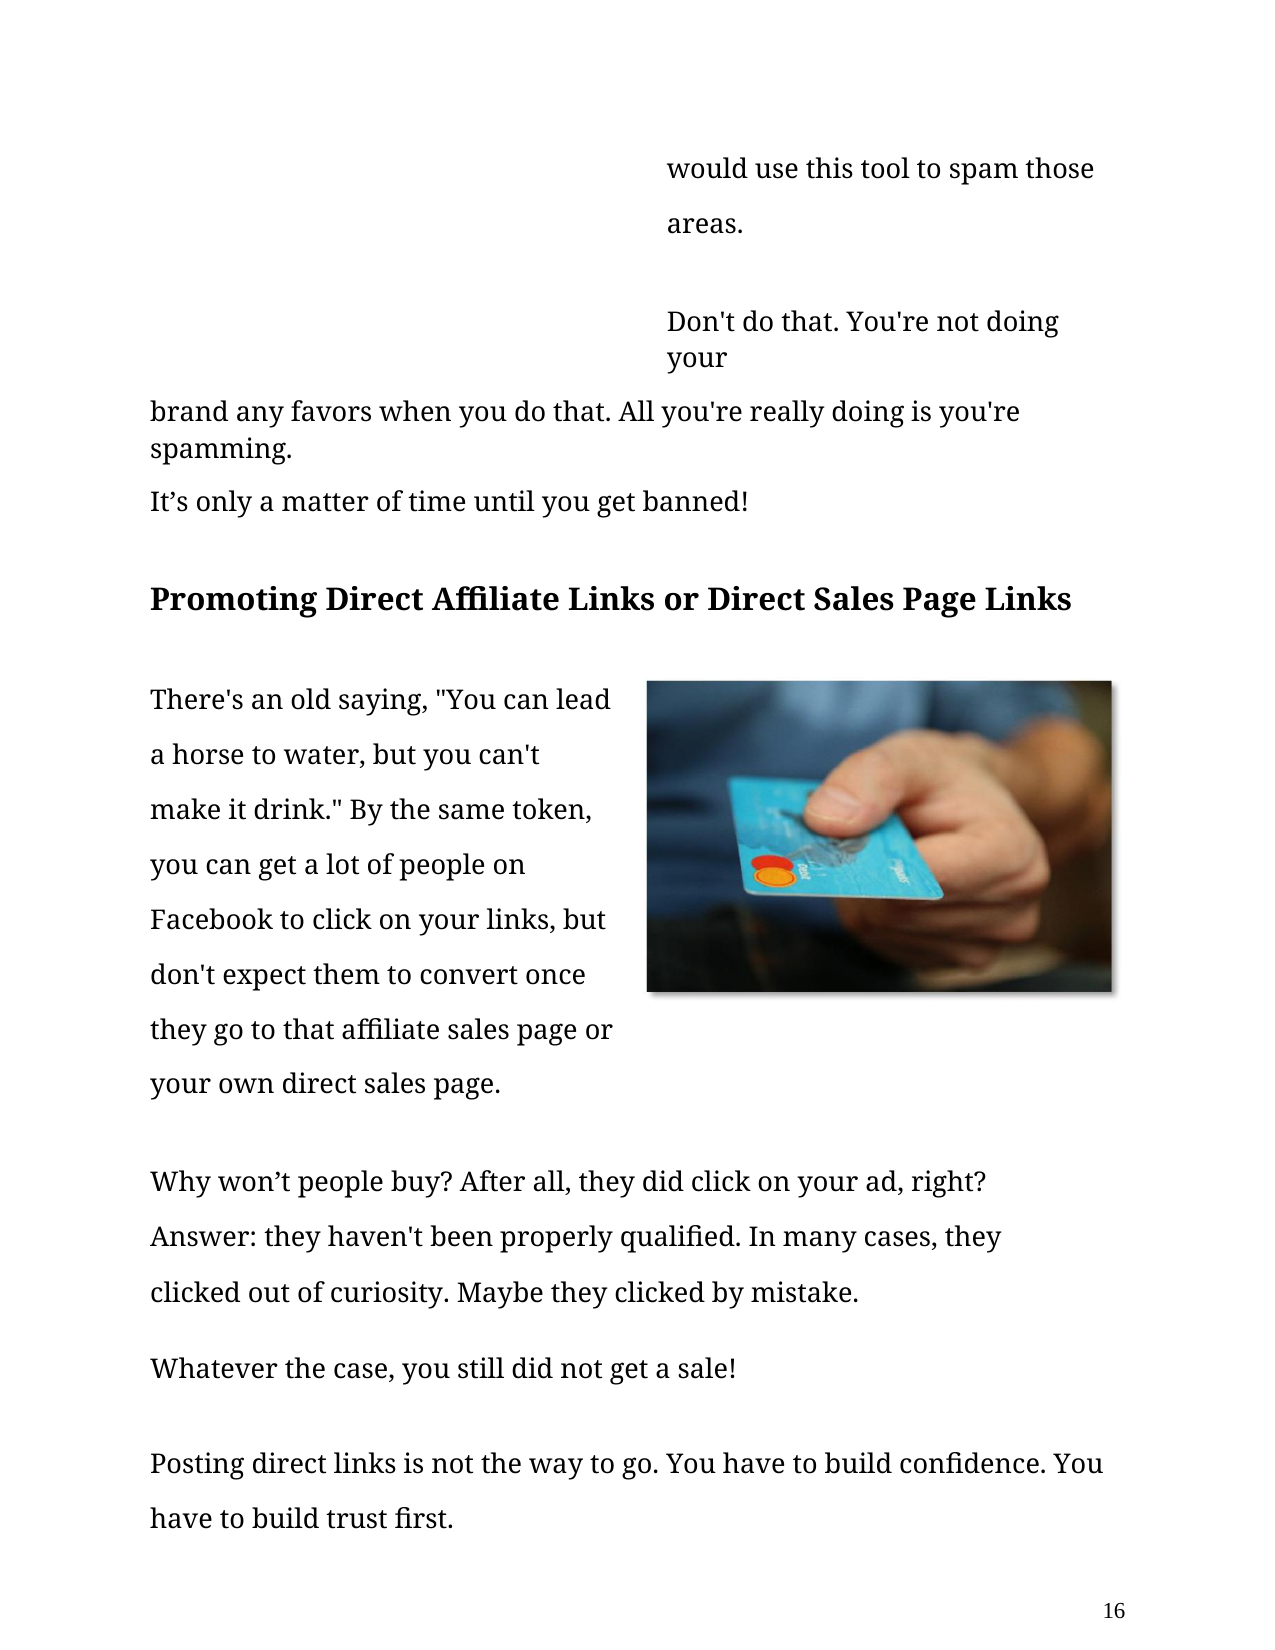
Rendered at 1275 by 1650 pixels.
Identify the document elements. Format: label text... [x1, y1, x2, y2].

text It’s only a matter of time until you get banned! [150, 482, 1125, 519]
text Whatever the case, you still did not get a sale! [150, 1349, 1125, 1386]
text Promoting Direct Affiliate Links or Direct Sales Page Links [150, 577, 1125, 620]
picture [642, 677, 1124, 1004]
text Posting direct links is not the way to go. You have to build confidence. You have to build trust first. [150, 1445, 1110, 1536]
text Don't do that. You're not doing your [667, 302, 1125, 376]
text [667, 150, 1117, 242]
text There's an old saying, "You can lead a horse to water, but you can't make it drink." By the same token, you can get a lot of people on Facebook to click on your links, but don't expect them to convert once they go to that affiliate sales page or your own direct sales page. [150, 681, 617, 1102]
text Why won’t people buy? After all, they did click on your ad, right? Answer: they haven't been properly qualified. In many cases, they clicked out of curiosity. Maybe they clicked by mistake. [150, 1162, 1089, 1310]
text brand any favors when you do that. All you're really doing is you're spamming. [150, 392, 1125, 466]
